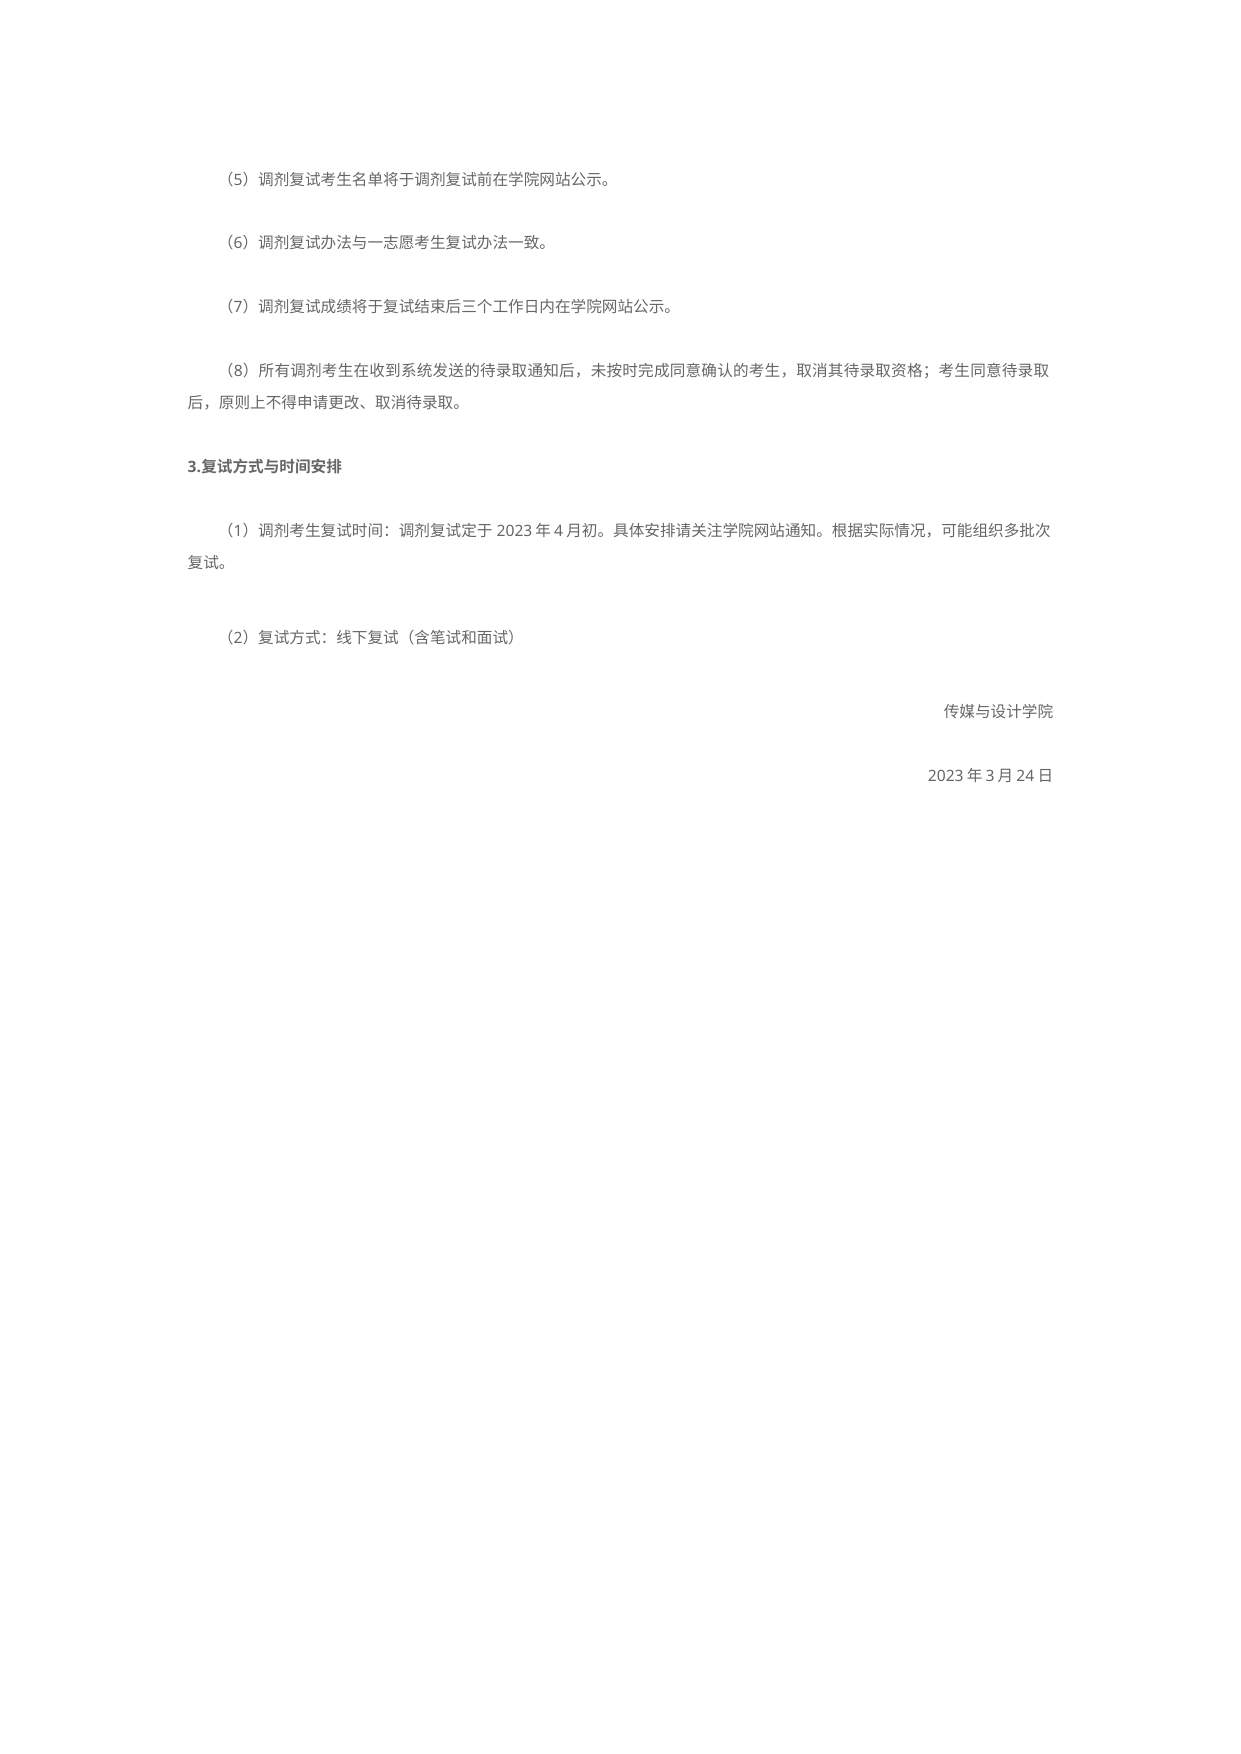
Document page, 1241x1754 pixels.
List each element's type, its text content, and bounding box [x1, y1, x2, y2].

text （8）所有调剂考生在收到系统发送的待录取通知后，未按时完成同意确认的考生，取消其待录取资格；考生同意待录取后，原则上不得申请更改、取消待录取。 [187, 353, 1053, 418]
text 传媒与设计学院 [187, 694, 1053, 727]
text （7）调剂复试成绩将于复试结束后三个工作日内在学院网站公示。 [187, 289, 1053, 322]
text （6）调剂复试办法与一志愿考生复试办法一致。 [187, 226, 1053, 258]
text （2）复试方式：线下复试（含笔试和面试） [187, 620, 1053, 653]
text （5）调剂复试考生名单将于调剂复试前在学院网站公示。 [187, 162, 1053, 194]
text 3.复试方式与时间安排 [187, 449, 1053, 482]
text 2023年3月24日 [187, 758, 1053, 791]
text （1）调剂考生复试时间：调剂复试定于2023年4月初。具体安排请关注学院网站通知。根据实际情况，可能组织多批次复试。 [187, 513, 1053, 578]
